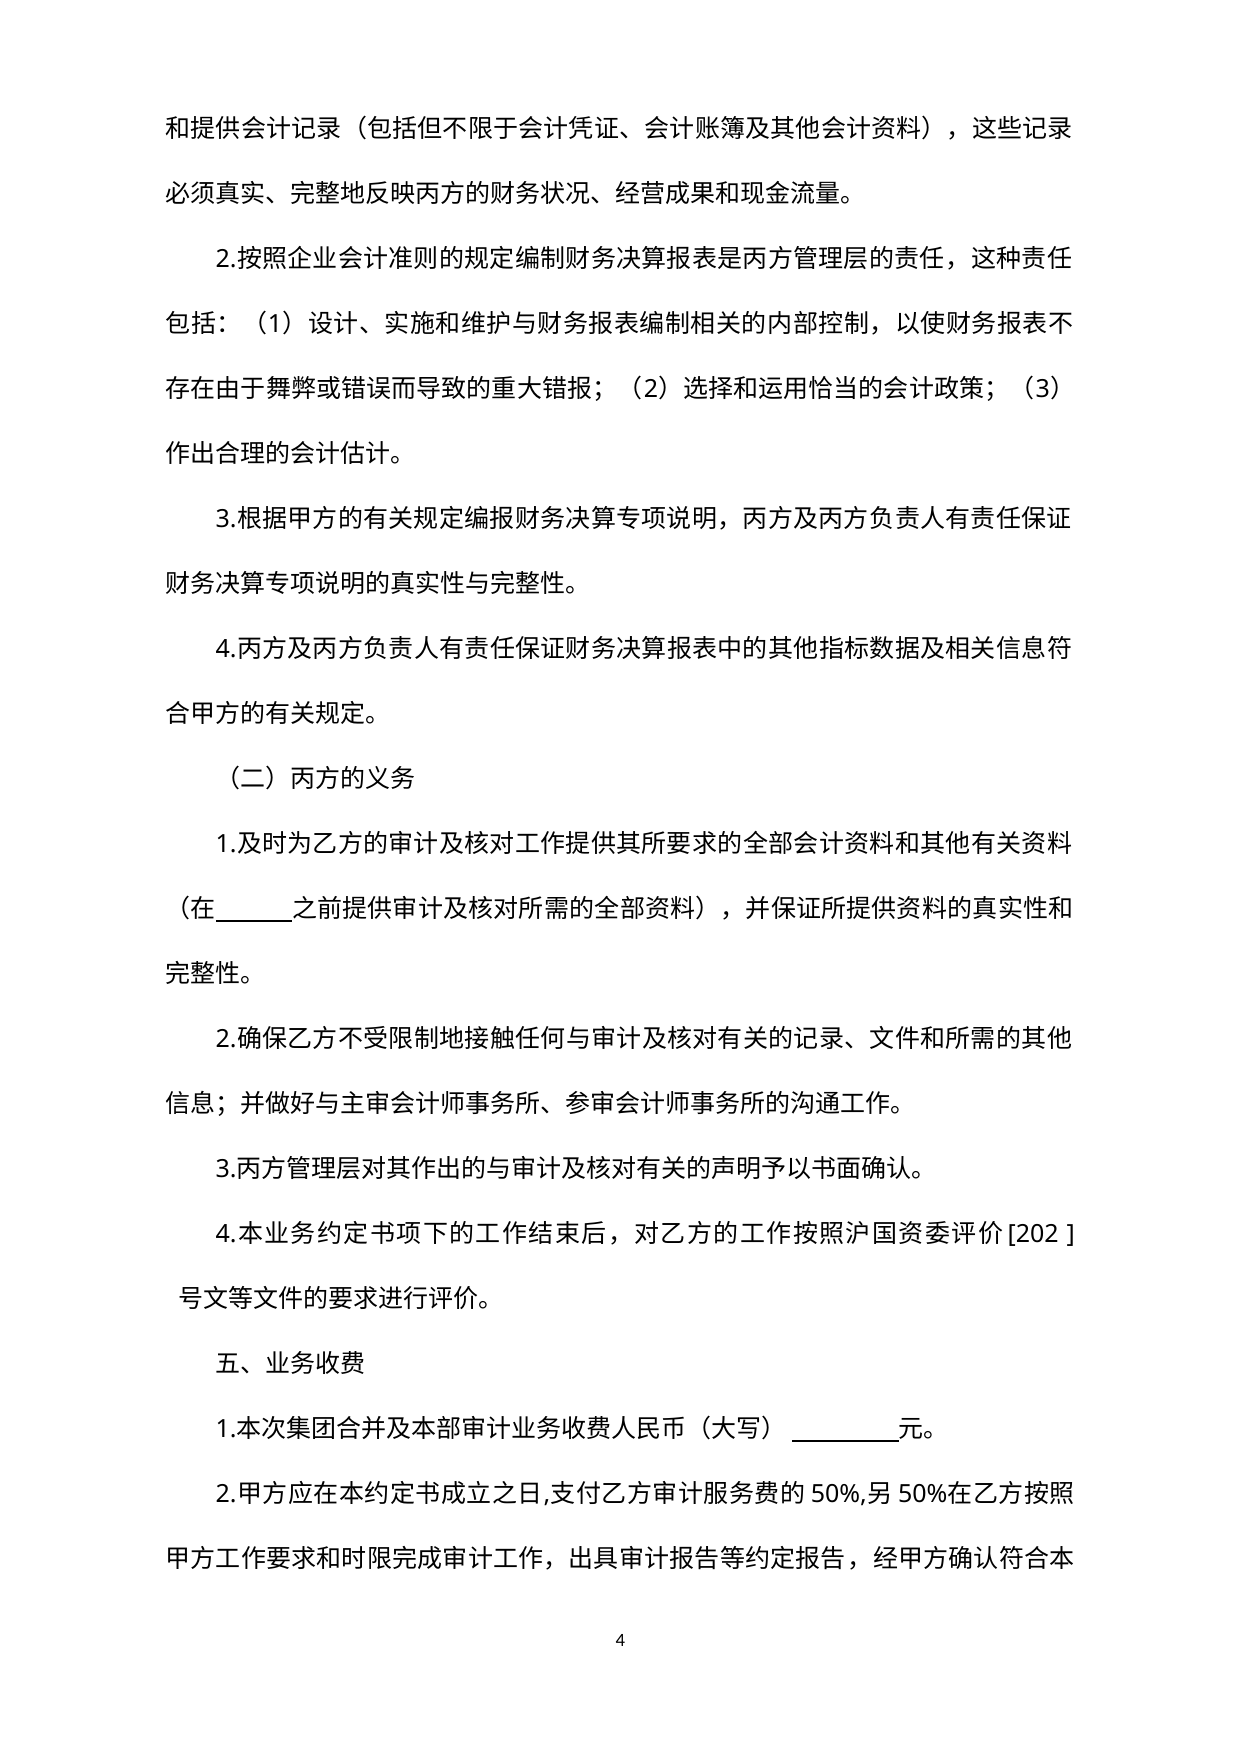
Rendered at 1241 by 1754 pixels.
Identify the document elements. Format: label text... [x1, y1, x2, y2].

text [165, 1459, 1075, 1589]
text 4.本业务约定书项下的工作结束后，对乙方的工作按照沪国资委评价[202 ] 号文等文件的要求进行评价。 [178, 1199, 1075, 1329]
text 3.根据甲方的有关规定编报财务决算专项说明，丙方及丙方负责人有责任保证财务决算专项说明的真实性与完整性。 [165, 484, 1075, 614]
text 4.丙方及丙方负责人有责任保证财务决算报表中的其他指标数据及相关信息符合甲方的有关规定。 [165, 614, 1075, 744]
text 1.本次集团合并及本部审计业务收费人民币（大写） 元。 [165, 1394, 1075, 1459]
text 2.按照企业会计准则的规定编制财务决算报表是丙方管理层的责任，这种责任包括：（1）设计、实施和维护与财务报表编制相关的内部控制，以使财务报表不存在由于舞弊或错误而导致的重大错报；（2）选择和运用恰当的会计政策；（3）作出合理的会计估计。 [165, 224, 1075, 484]
text 3.丙方管理层对其作出的与审计及核对有关的声明予以书面确认。 [165, 1134, 1075, 1199]
text （二）丙方的义务 [165, 744, 1075, 809]
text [165, 94, 1075, 224]
text 五、业务收费 [165, 1329, 1075, 1394]
text 2.确保乙方不受限制地接触任何与审计及核对有关的记录、文件和所需的其他信息；并做好与主审会计师事务所、参审会计师事务所的沟通工作。 [165, 1004, 1075, 1134]
text 1.及时为乙方的审计及核对工作提供其所要求的全部会计资料和其他有关资料（在 之前提供审计及核对所需的全部资料），并保证所提供资料的真实性和完整性。 [165, 809, 1075, 1004]
